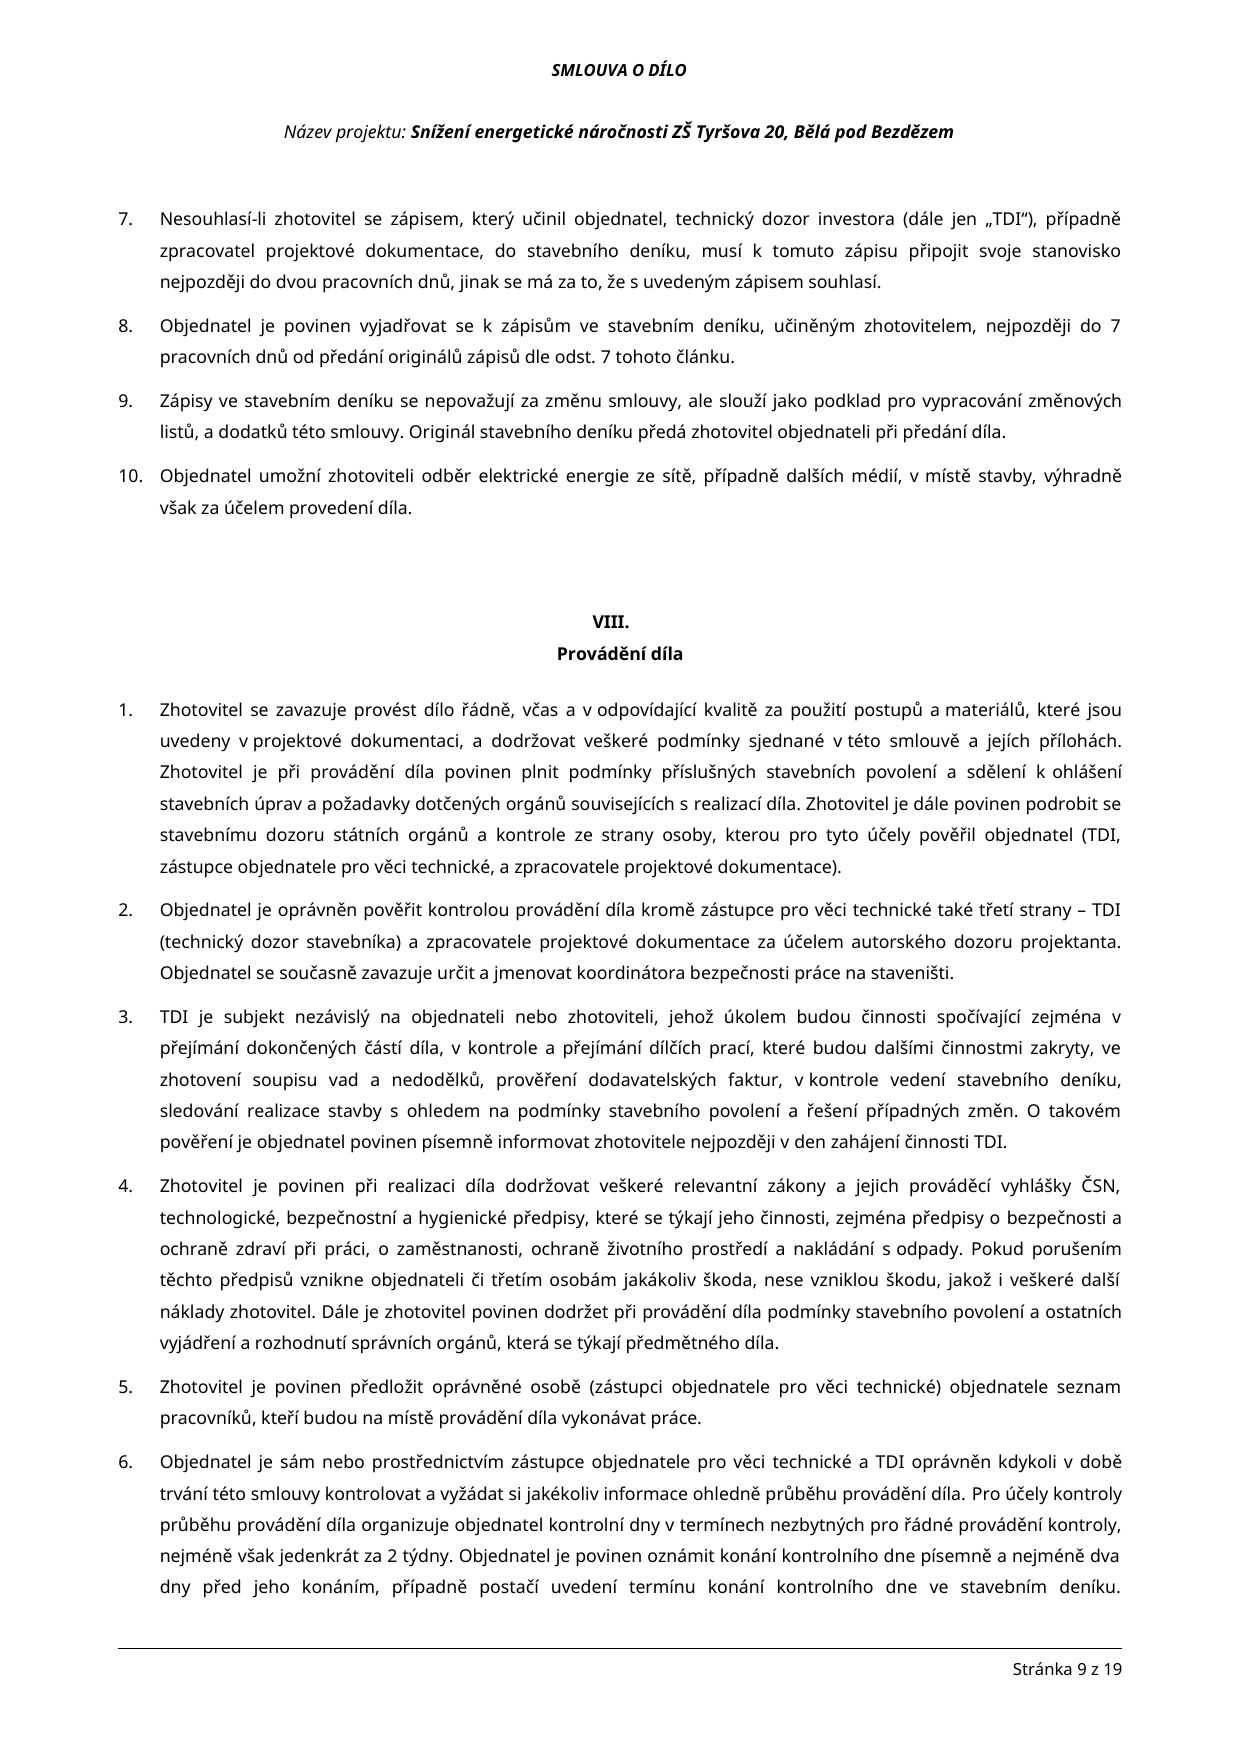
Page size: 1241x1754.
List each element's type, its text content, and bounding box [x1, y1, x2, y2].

text Zhotovitel se zavazuje provést dílo řádně, včas a v odpovídající kvalitě za použití postupů a materiálů, které jsou uvedeny v projektové dokumentaci, a dodržovat veškeré podmínky sjednané v této smlouvě a jejích přílohách. Zhotovitel je při provádění díla povinen plnit podmínky příslušných stavebních povolení a sdělení k ohlášení stavebních úprav a požadavky dotčených orgánů souvisejících s realizací díla. Zhotovitel je dále povinen podrobit se stavebnímu dozoru státních orgánů a kontrole ze strany osoby, kterou pro tyto účely pověřil objednatel (TDI, zástupce objednatele pro věci technické, a zpracovatele projektové dokumentace). [118, 697, 1122, 878]
text TDI je subjekt nezávislý na objednateli nebo zhotoviteli, jehož úkolem budou činnosti spočívající zejména v přejímání dokončených částí díla, v kontrole a přejímání dílčích prací, které budou dalšími činnostmi zakryty, ve zhotovení soupisu vad a nedodělků, prověření dodavatelských faktur, v kontrole vedení stavebního deníku, sledování realizace stavby s ohledem na podmínky stavebního povolení a řešení případných změn. O takovém pověření je objednatel povinen písemně informovat zhotovitele nejpozději v den zahájení činnosti TDI. [118, 1004, 1122, 1154]
text Objednatel je povinen vyjadřovat se k zápisům ve stavebním deníku, učiněným zhotovitelem, nejpozději do 7 pracovních dnů od předání originálů zápisů dle odst. 7 tohoto článku. [118, 313, 1122, 369]
text Zhotovitel je povinen při realizaci díla dodržovat veškeré relevantní zákony a jejich prováděcí vyhlášky ČSN, technologické, bezpečnostní a hygienické předpisy, které se týkají jeho činnosti, zejména předpisy o bezpečnosti a ochraně zdraví při práci, o zaměstnanosti, ochraně životního prostředí a nakládání s odpady. Pokud porušením těchto předpisů vznikne objednateli či třetím osobám jakákoliv škoda, nese vzniklou škodu, jakož i veškeré další náklady zhotovitel. Dále je zhotovitel povinen dodržet při provádění díla podmínky stavebního povolení a ostatních vyjádření a rozhodnutí správních orgánů, která se týkají předmětného díla. [118, 1174, 1122, 1355]
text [118, 1449, 1122, 1599]
text Objednatel umožní zhotoviteli odběr elektrické energie ze sítě, případně dalších médií, v místě stavby, výhradně však za účelem provedení díla. [118, 464, 1122, 519]
text Nesouhlasí-li zhotovitel se zápisem, který učinil objednatel, technický dozor investora (dále jen „TDI“), případně zpracovatel projektové dokumentace, do stavebního deníku, musí k tomuto zápisu připojit svoje stanovisko nejpozději do dvou pracovních dnů, jinak se má za to, že s uvedeným zápisem souhlasí. [118, 207, 1122, 294]
text Zhotovitel je povinen předložit oprávněné osobě (zástupci objednatele pro věci technické) objednatele seznam pracovníků, kteří budou na místě provádění díla vykonávat práce. [118, 1374, 1122, 1430]
text Zápisy ve stavebním deníku se nepovažují za změnu smlouvy, ale slouží jako podklad pro vypracování změnových listů, a dodatků této smlouvy. Originál stavebního deníku předá zhotovitel objednateli při předání díla. [118, 388, 1122, 444]
text Provádění díla [118, 641, 1122, 665]
text Objednatel je oprávněn pověřit kontrolou provádění díla kromě zástupce pro věci technické také třetí strany – TDI (technický dozor stavebníka) a zpracovatele projektové dokumentace za účelem autorského dozoru projektanta. Objednatel se současně zavazuje určit a jmenovat koordinátora bezpečnosti práce na staveništi. [118, 898, 1122, 985]
